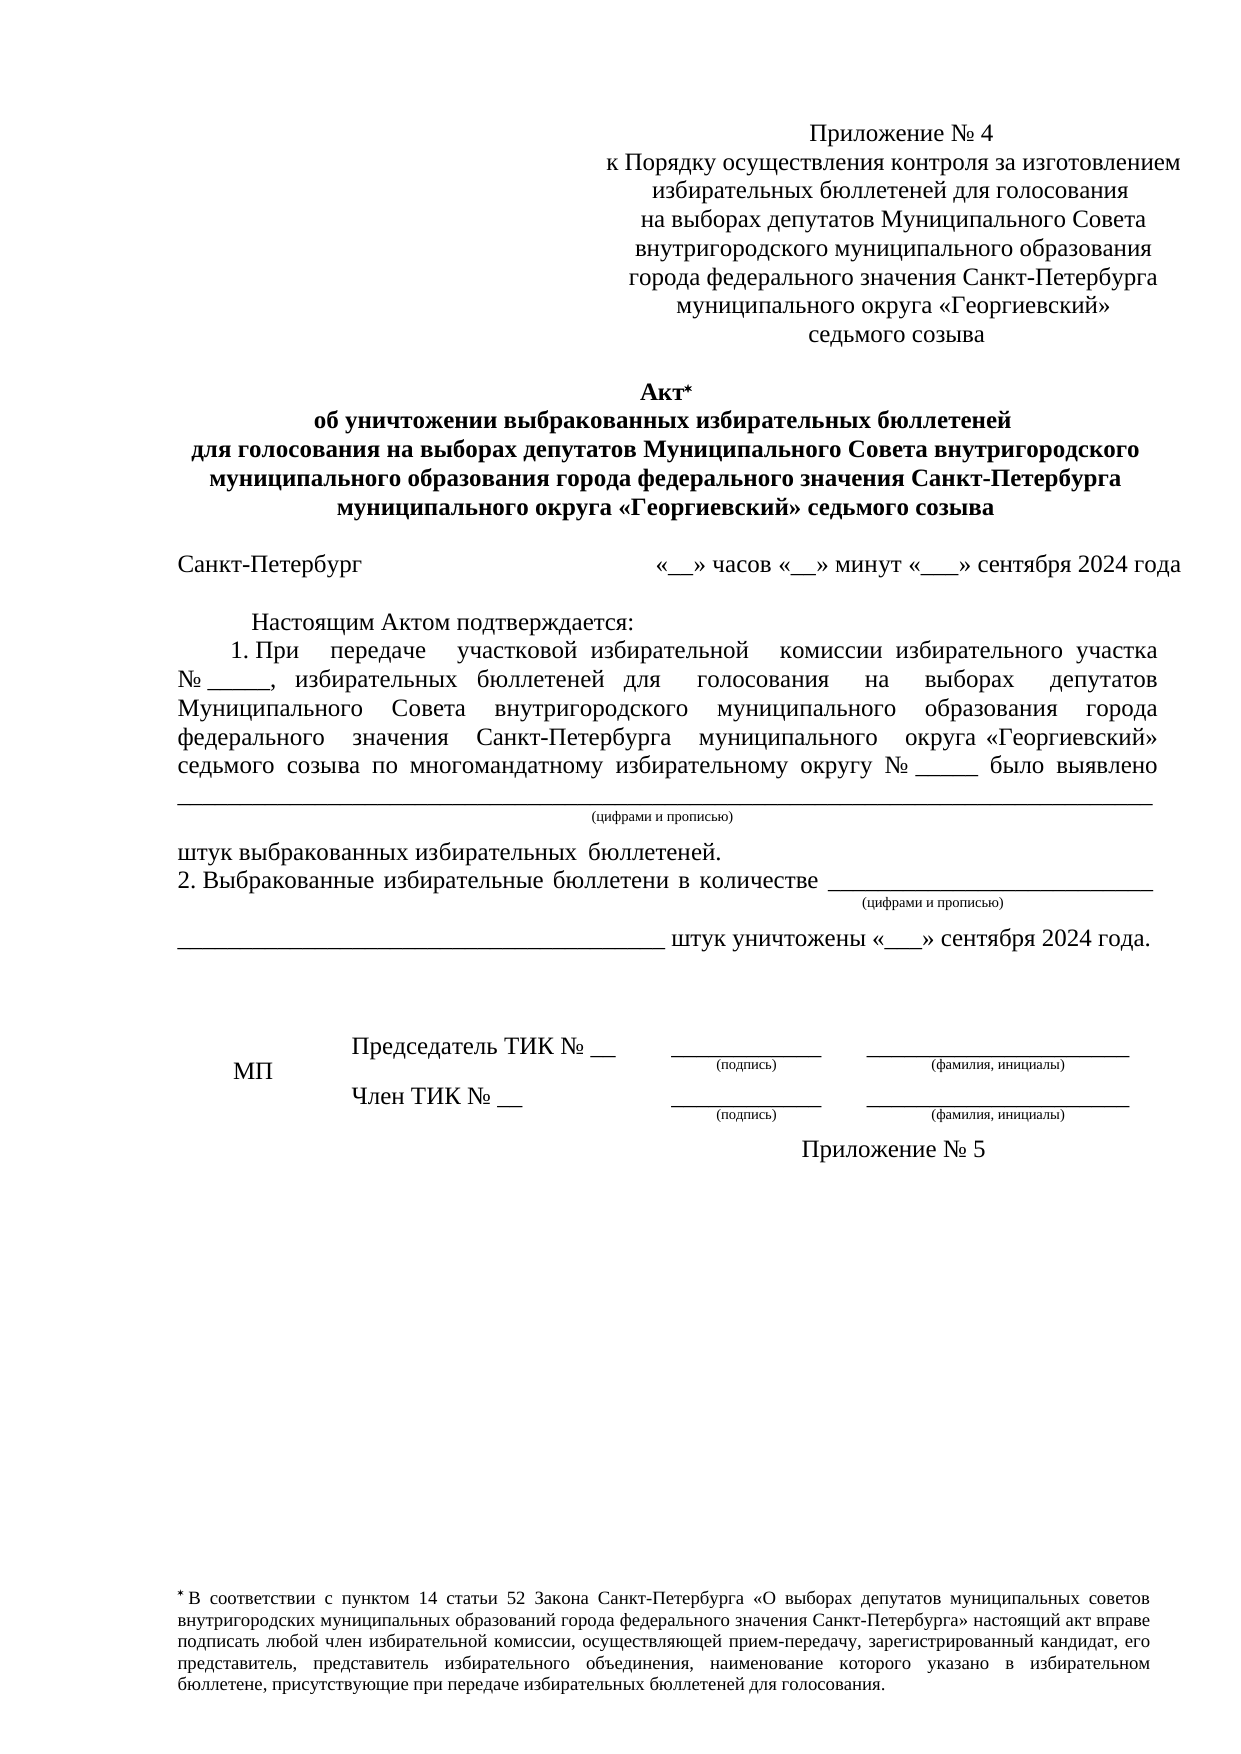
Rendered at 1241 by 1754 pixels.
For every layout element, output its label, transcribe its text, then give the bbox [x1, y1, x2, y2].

text штук выбракованных избирательных бюллетеней. [177, 837, 1158, 866]
table_cell _____________________ (фамилия, инициалы) [855, 1084, 1140, 1134]
text Настоящим Актом подтверждается: [251, 607, 1154, 636]
text об уничтожении выбракованных избирательных бюллетеней для голосования на выборах депутатов Муниципального Совета внутригородского муниципального образования города федерального значения Санкт-Петербурга муниципального округа «Георгиевский» седьмого созыва [177, 406, 1154, 521]
table_header Председатель ТИК № __ [340, 1009, 637, 1084]
table_header МП [166, 1009, 340, 1134]
text Приложение № 5 [605, 1134, 1181, 1163]
text 2. Выбракованные избирательные бюллетени в количестве __________________________ (цифрами и прописью) [177, 866, 1154, 923]
text к Порядку осуществления контроля за изготовлением избирательных бюллетеней для голосования на выборах депутатов Муниципального Совета внутригородского муниципального образования города федерального значения Санкт-Петербурга муниципального округа «Георгиевский» [605, 147, 1181, 319]
text седьмого созыва [605, 319, 1181, 348]
text Приложение № 4 [177, 118, 1181, 147]
table_header ____________ (подпись) [637, 1009, 855, 1084]
text 1. При передаче участковой избирательной комиссии избирательного участка № _____, избирательных бюллетеней для голосования на выборах депутатов Муниципального Совета внутригородского муниципального образования города федерального значения Санкт-Петербурга муниципального округа «Георгиевский» седьмого созыва по многомандатному избирательному округу № _____ было выявлено ______________________________________________________________________________ (цифрами и прописью) [177, 636, 1158, 837]
text Санкт-Петербург «__» часов «__» минут «___» сентября 2024 года [177, 549, 1181, 578]
table_cell ____________ (подпись) [637, 1084, 855, 1134]
table_cell Член ТИК № __ [340, 1084, 637, 1134]
text _______________________________________ штук уничтожены «___» сентября 2024 года. [177, 923, 1154, 952]
table_header _____________________ (фамилия, инициалы) [855, 1009, 1140, 1084]
text Акт [177, 377, 1154, 406]
